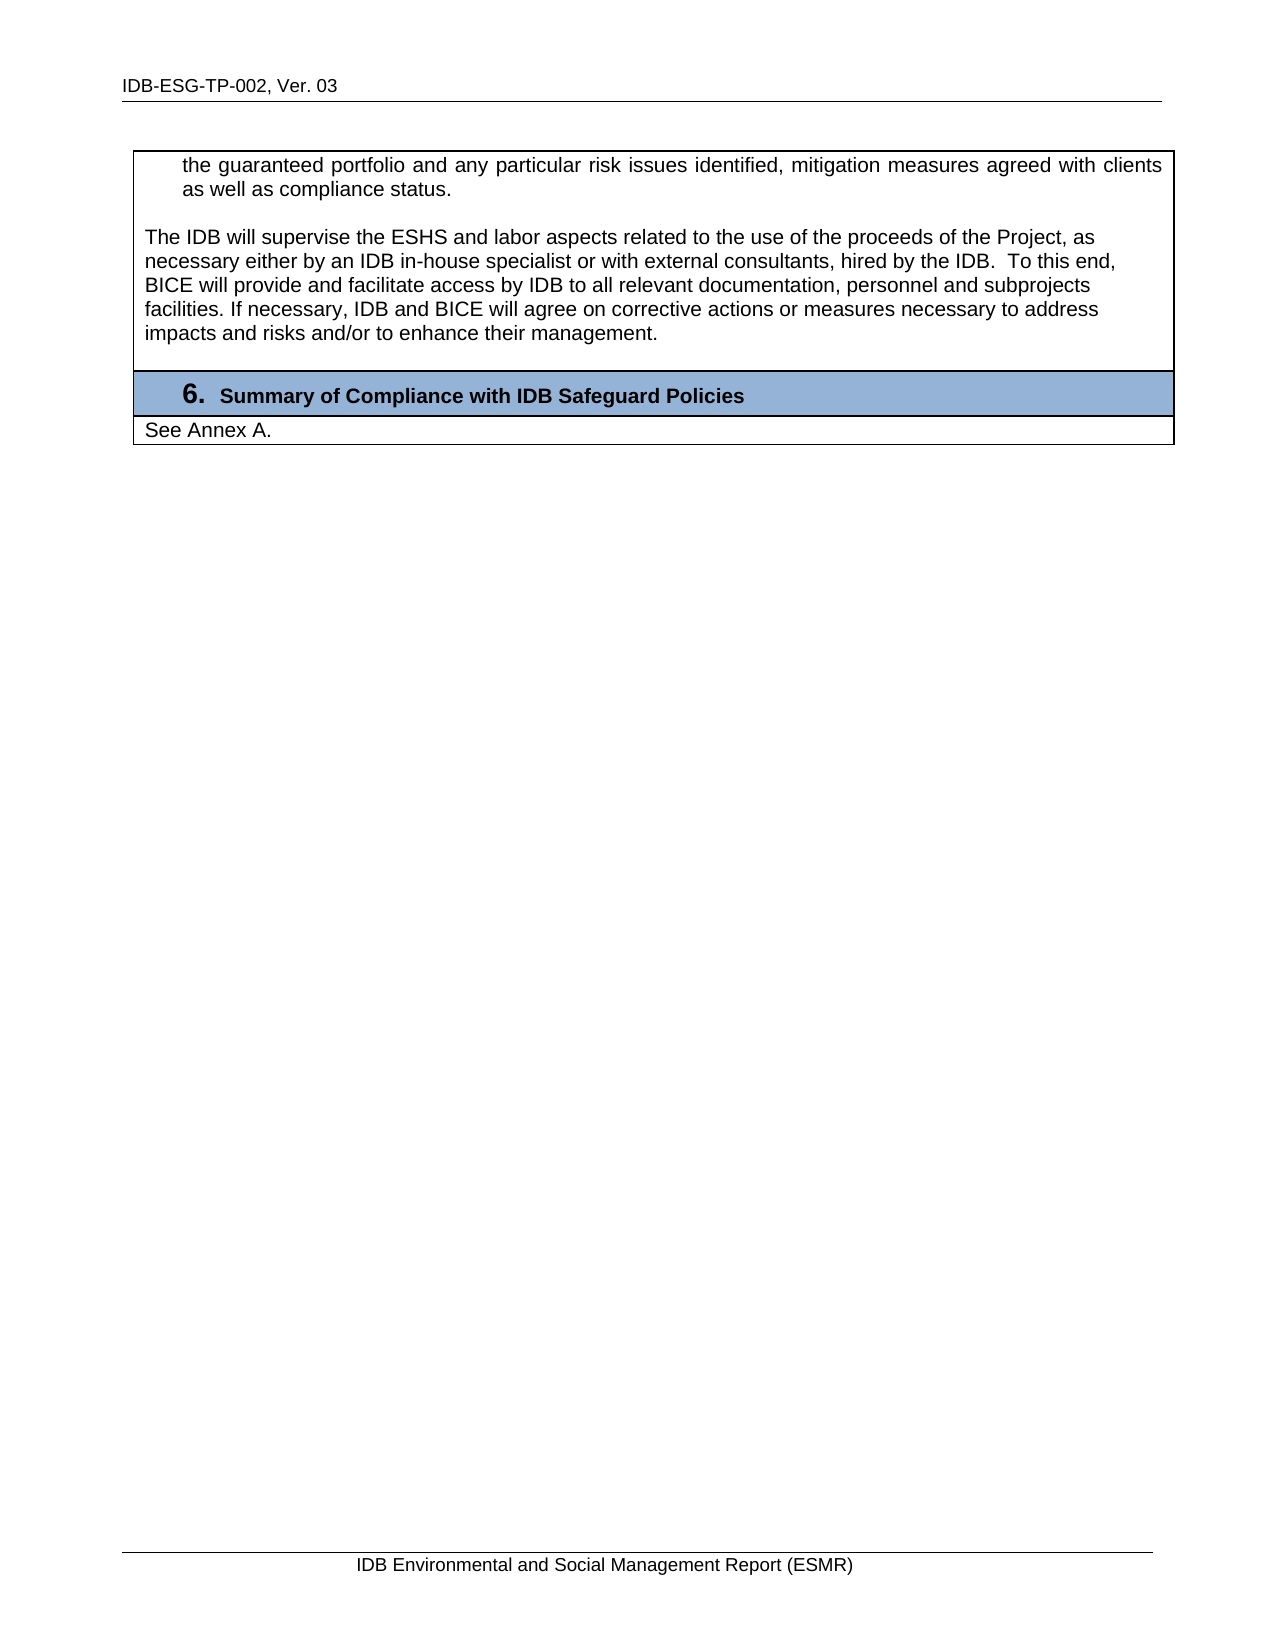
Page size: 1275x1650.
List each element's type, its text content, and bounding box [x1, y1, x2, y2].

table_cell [134, 152, 1173, 370]
table_cell See Annex A. [134, 417, 1173, 444]
table_cell Summary of Compliance with IDB Safeguard Policies [134, 372, 1173, 415]
